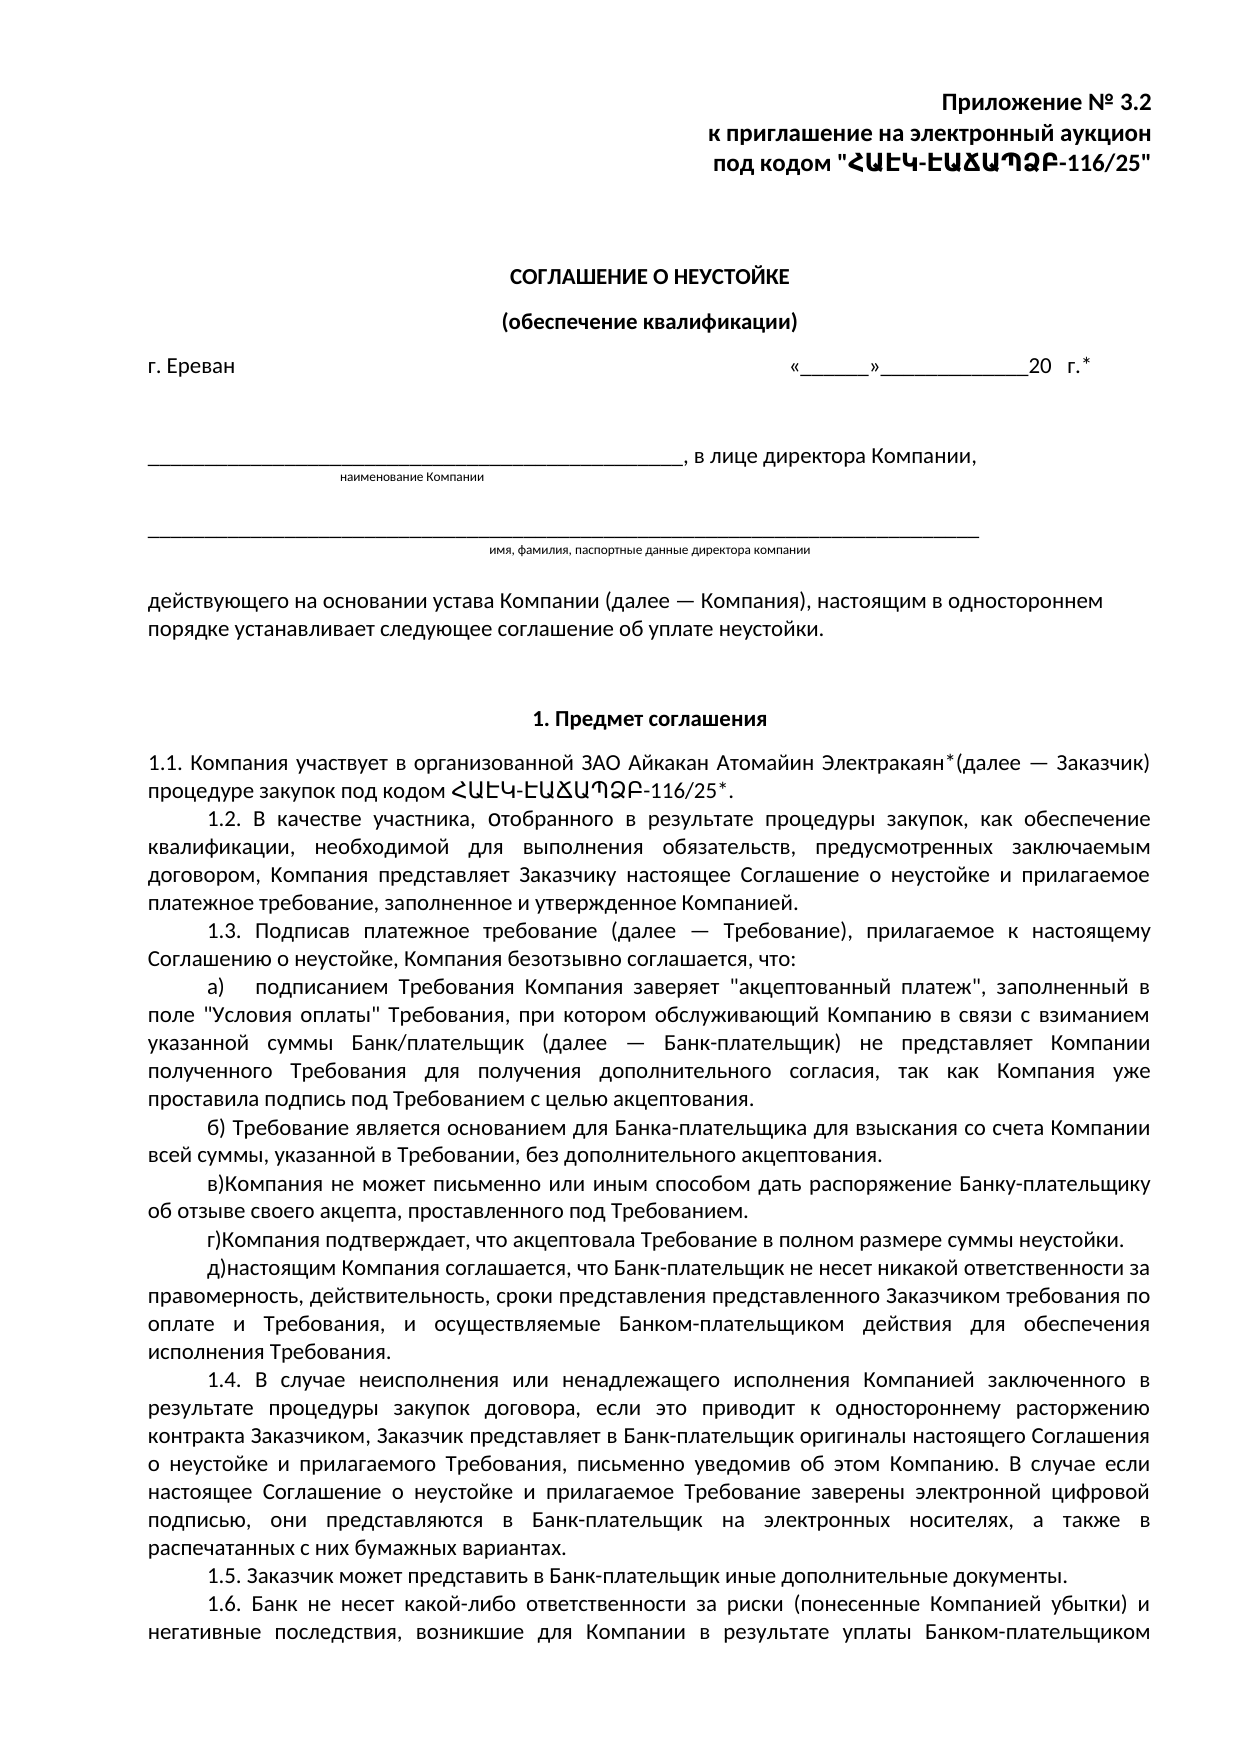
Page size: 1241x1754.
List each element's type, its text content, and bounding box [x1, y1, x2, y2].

text 1. Предмет соглашения [148, 704, 1152, 732]
text б) Требование является основанием для Банка-плательщика для взыскания со счета Компании всей суммы, указанной в Требовании, без дополнительного акцептования. [148, 1113, 1152, 1169]
text 1.5. Заказчик может представить в Банк-плательщик иные дополнительные документы. [148, 1561, 1152, 1589]
text СОГЛАШЕНИЕ О НЕУСТОЙКЕ [148, 262, 1152, 290]
text д)настоящим Компания соглашается, что Банк-плательщик не несет никакой ответственности за правомерность, действительность, сроки представления представленного Заказчиком требования по оплате и Требования, и осуществляемые Банком-плательщиком действия для обеспечения исполнения Требования. [148, 1253, 1152, 1365]
text к приглашение на электронный аукцион [177, 117, 1152, 147]
text _______________________________________________, в лице директора Компании, [148, 441, 1152, 469]
text имя, фамилия, паспортные данные директора компании [148, 542, 1152, 569]
text 1.2. В качестве участника, օтобранного в результате процедуры закупок, как обеспечение квалификации, необходимой для выполнения обязательств, предусмотренных заключаемым договором, Kомпания представляет Заказчику настоящее Соглашение о неустойке и прилагаемое платежное требование, заполненное и утвержденное Компанией. [148, 804, 1152, 916]
text г)Компания подтверждает, что акцептовала Требование в полном размере суммы неустойки. [148, 1225, 1152, 1253]
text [148, 1589, 1152, 1645]
text наименование Компании [340, 469, 1152, 497]
table_header г. Ереван [136, 351, 635, 396]
text 1.3. Подписав платежное требование (далее — Требование), прилагаемое к настоящему Соглашению о неустойке, Компания безотзывно соглашается, что: [148, 916, 1152, 972]
text а) подписанием Требования Компания заверяет "акцептованный платеж", заполненный в поле "Условия оплаты" Требования, при котором обслуживающий Компанию в связи с взиманием указанной суммы Банк/плательщик (далее — Банк-плательщик) не представляет Компании полученного Требования для получения дополнительного согласия, так как Компания уже проставила подпись под Требованием с целью акцептования. [148, 972, 1152, 1113]
text (обеспечение квалификации) [148, 307, 1152, 335]
text в)Компания не может письменно или иным способом дать распоряжение Банку-плательщику об отзыве своего акцепта, проставленного под Требованием. [148, 1169, 1152, 1225]
text 1.1. Компания участвует в организованной ЗАО Айкакан Атомайин Электракаян*(далее — Заказчик) процедуре закупок под кодом ՀԱԷԿ-ԷԱՃԱՊՁԲ-116/25*. [148, 748, 1152, 804]
table_header «______»_____________20 г.* [635, 351, 1104, 396]
text _________________________________________________________________________ [148, 513, 1152, 542]
text 1.4. В случае неисполнения или ненадлежащего исполнения Компанией заключенного в результате процедуры закупок договора, если это приводит к одностороннему расторжению контракта Заказчиком, Заказчик представляет в Банк-плательщик оригиналы настоящего Соглашения о неустойке и прилагаемого Требования, письменно уведомив об этом Компанию. В случае если настоящее Соглашение о неустойке и прилагаемое Требование заверены электронной цифровой подписью, они представляются в Банк-плательщик на электронных носителях, а также в распечатанных с них бумажных вариантах. [148, 1365, 1152, 1561]
text действующего на основании устава Компании (далее — Компания), настоящим в одностороннем [148, 586, 1152, 614]
text порядке устанавливает следующее соглашение об уплате неустойки. [148, 614, 1152, 642]
text Приложение № 3.2 [148, 86, 1152, 117]
text под кодом "ՀԱԷԿ-ԷԱՃԱՊՁԲ-116/25" [177, 147, 1152, 178]
